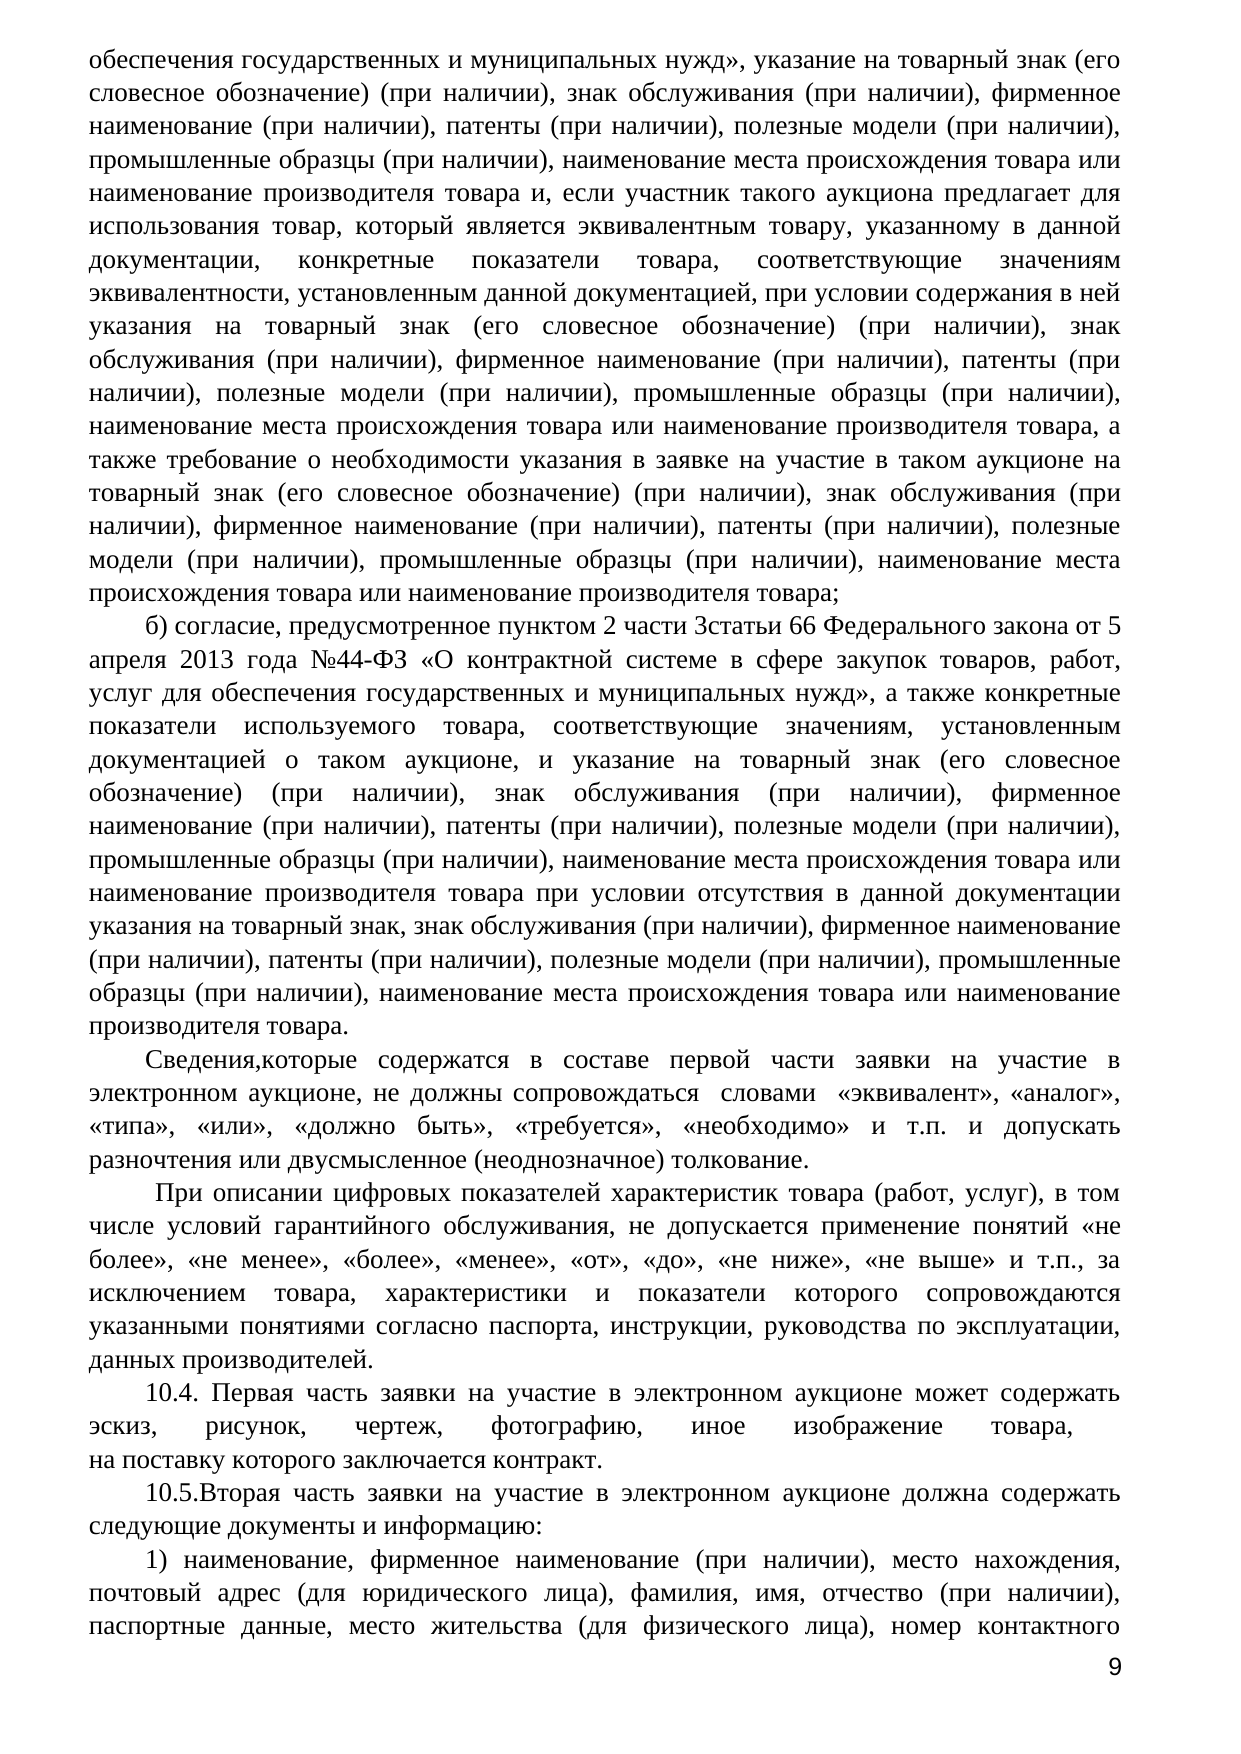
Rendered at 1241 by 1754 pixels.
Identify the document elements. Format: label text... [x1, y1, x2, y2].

text При описании цифровых показателей характеристик товара (работ, услуг), в том числе условий гарантийного обслуживания, не допускается применение понятий «не более», «не менее», «более», «менее», «от», «до», «не ниже», «не выше» и т.п., за исключением товара, характеристики и показатели которого сопровождаются указанными понятиями согласно паспорта, инструкции, руководства по эксплуатации, данных производителей. [89, 1175, 1122, 1375]
text б) согласие, предусмотренное пунктом 2 части 3статьи 66 Федерального закона от 5 апреля 2013 года №44-ФЗ «О контрактной системе в сфере закупок товаров, работ, услуг для обеспечения государственных и муниципальных нужд», а также конкретные показатели используемого товара, соответствующие значениям, установленным документацией о таком аукционе, и указание на товарный знак (его словесное обозначение) (при наличии), знак обслуживания (при наличии), фирменное наименование (при наличии), патенты (при наличии), полезные модели (при наличии), промышленные образцы (при наличии), наименование места происхождения товара или наименование производителя товара при условии отсутствия в данной документации указания на товарный знак, знак обслуживания (при наличии), фирменное наименование (при наличии), патенты (при наличии), полезные модели (при наличии), промышленные образцы (при наличии), наименование места происхождения товара или наименование производителя товара. [89, 608, 1122, 1041]
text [89, 41, 1122, 608]
text 10.5.Вторая часть заявки на участие в электронном аукционе должна содержать следующие документы и информацию: [89, 1475, 1122, 1541]
text 10.4. Первая часть заявки на участие в электронном аукционе может содержать эскиз, рисунок, чертеж, фотографию, иное изображение товара, на поставку которого заключается контракт. [89, 1375, 1122, 1475]
text Сведения,которые содержатся в составе первой части заявки на участие в электронном аукционе, не должны сопровождаться словами «эквивалент», «аналог», «типа», «или», «должно быть», «требуется», «необходимо» и т.п. и допускать разночтения или двусмысленное (неоднозначное) толкование. [89, 1041, 1122, 1175]
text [89, 1541, 1122, 1641]
